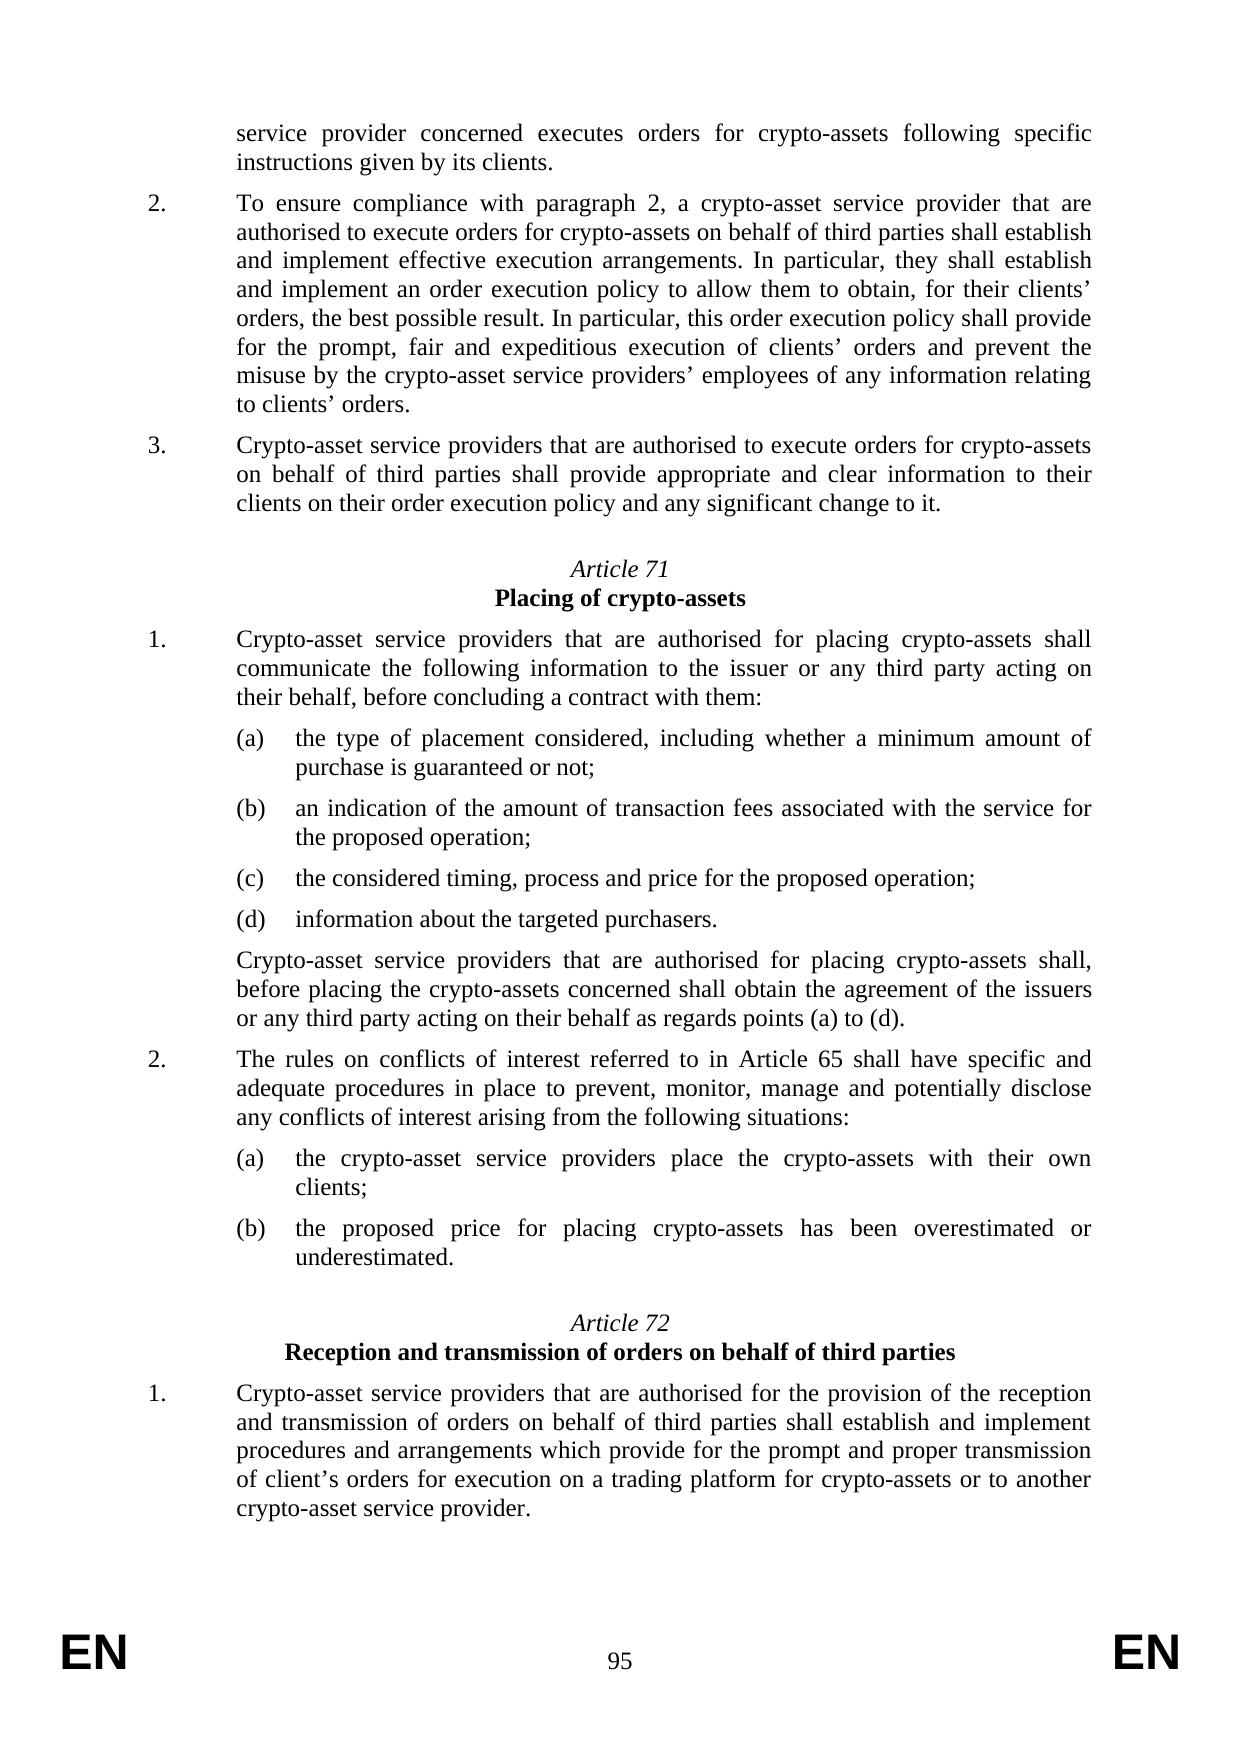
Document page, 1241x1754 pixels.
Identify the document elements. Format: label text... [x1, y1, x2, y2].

text (b) the proposed price for placing crypto-assets has been overestimated or underestimated. [236, 1213, 1093, 1271]
text 1. Crypto-asset service providers that are authorised for placing crypto-assets shall communicate the following information to the issuer or any third party acting on their behalf, before concluding a contract with them: [148, 624, 1093, 711]
text Article 72 Reception and transmission of orders on behalf of third parties [148, 1308, 1093, 1366]
text 3. Crypto-asset service providers that are authorised to execute orders for crypto-assets on behalf of third parties shall provide appropriate and clear information to their clients on their order execution policy and any significant change to it. [148, 431, 1093, 517]
text (b) an indication of the amount of transaction fees associated with the service for the proposed operation; [236, 793, 1093, 851]
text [148, 118, 1093, 176]
text 2. To ensure compliance with paragraph 2, a crypto-asset service provider that are authorised to execute orders for crypto-assets on behalf of third parties shall establish and implement effective execution arrangements. In particular, they shall establish and implement an order execution policy to allow them to obtain, for their clients’ orders, the best possible result. In particular, this order execution policy shall provide for the prompt, fair and expeditious execution of clients’ orders and prevent the misuse by the crypto-asset service providers’ employees of any information relating to clients’ orders. [148, 188, 1093, 418]
text Crypto-asset service providers that are authorised for placing crypto-assets shall, before placing the crypto-assets concerned shall obtain the agreement of the issuers or any third party acting on their behalf as regards points (a) to (d). [236, 946, 1093, 1032]
text 2. The rules on conflicts of interest referred to in Article 65 shall have specific and adequate procedures in place to prevent, monitor, manage and potentially disclose any conflicts of interest arising from the following situations: [148, 1044, 1093, 1131]
text Article 71 Placing of crypto-assets [148, 554, 1093, 612]
text (c) the considered timing, process and price for the proposed operation; [236, 863, 1093, 892]
text (d) information about the targeted purchasers. [236, 904, 1093, 933]
text (a) the type of placement considered, including whether a minimum amount of purchase is guaranteed or not; [236, 723, 1093, 781]
text 1. Crypto-asset service providers that are authorised for the provision of the reception and transmission of orders on behalf of third parties shall establish and implement procedures and arrangements which provide for the prompt and proper transmission of client’s orders for execution on a trading platform for crypto-assets or to another crypto-asset service provider. [148, 1378, 1093, 1522]
text (a) the crypto-asset service providers place the crypto-assets with their own clients; [236, 1143, 1093, 1201]
